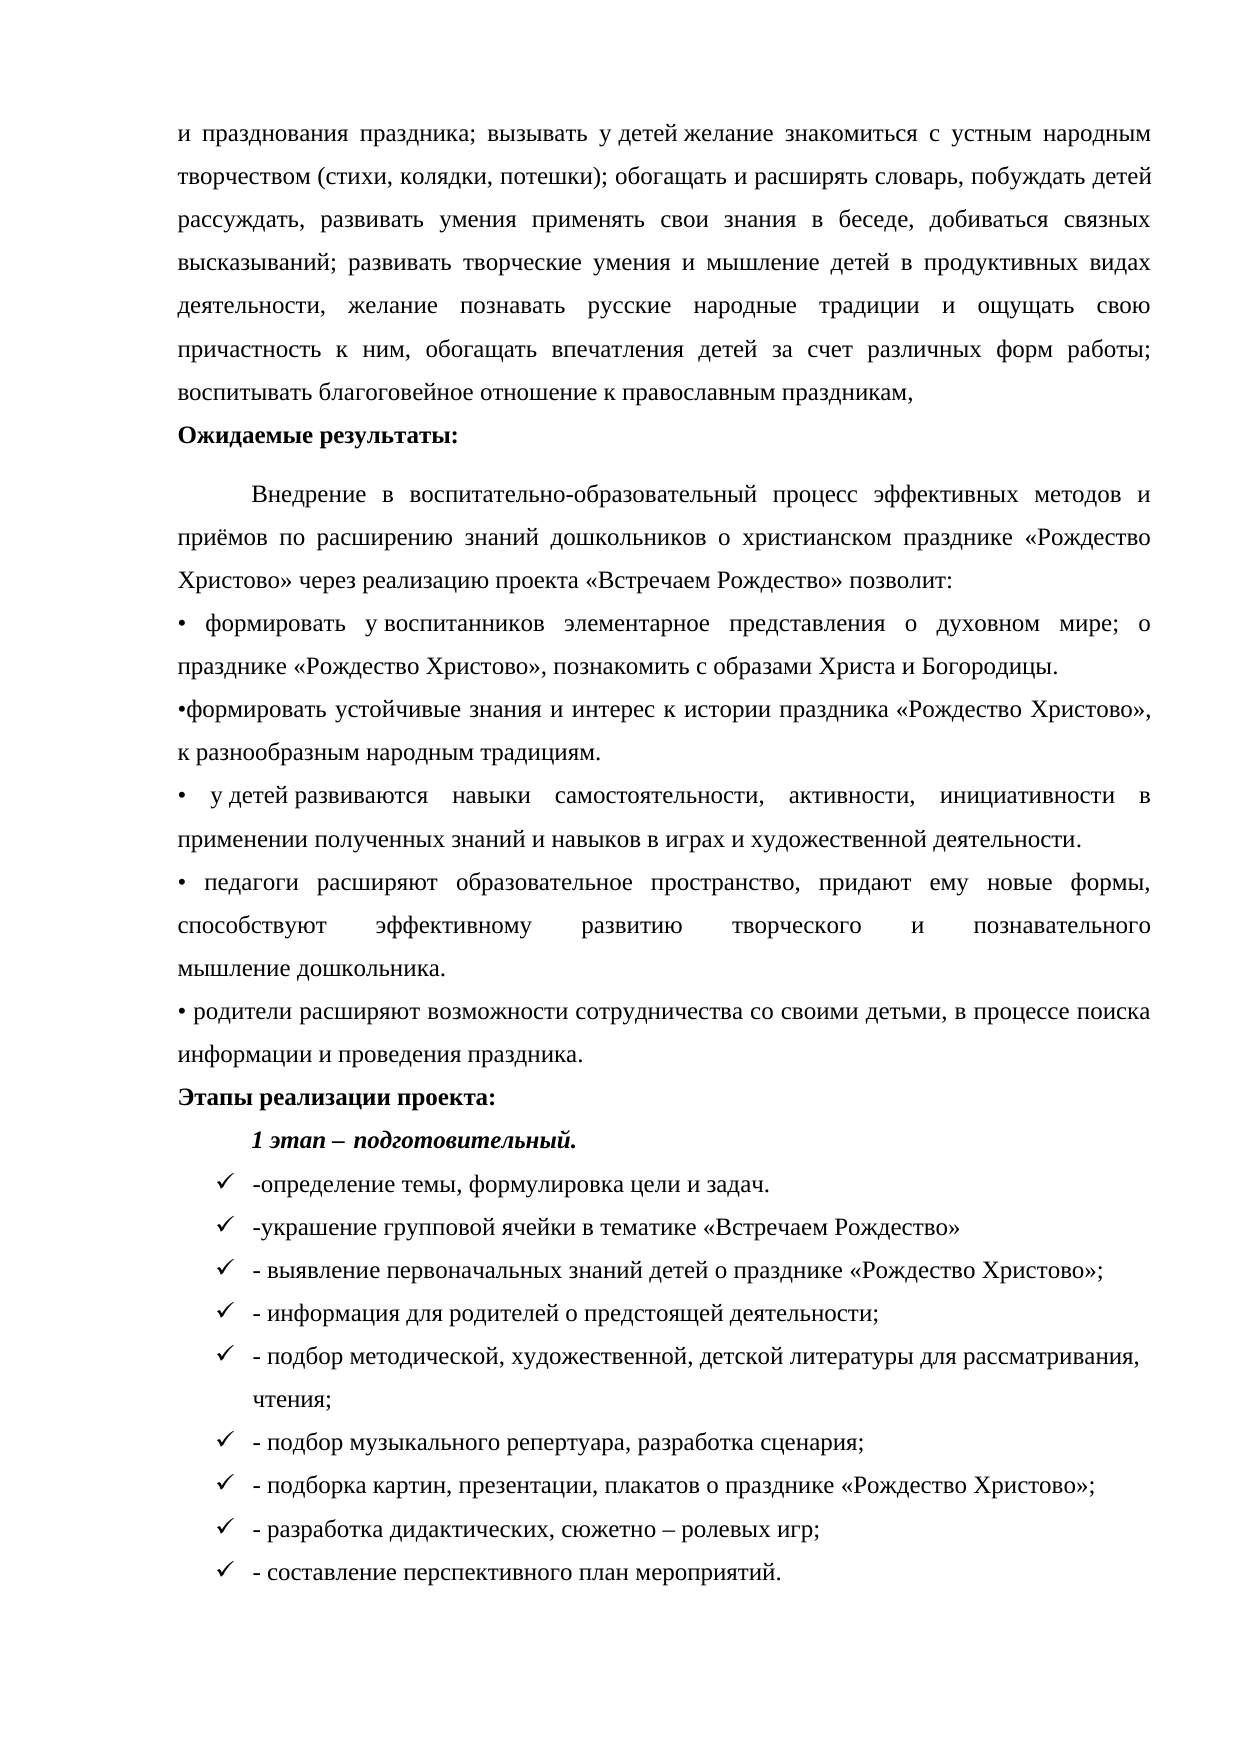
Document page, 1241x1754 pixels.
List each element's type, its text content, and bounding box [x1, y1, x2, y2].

text Внедрение в воспитательно-образовательный процесс эффективных методов и приёмов по расширению знаний дошкольников о христианском празднике «Рождество Христово» через реализацию проекта «Встречаем Рождество» позволит: [177, 479, 1152, 594]
list - выявление первоначальных знаний детей о празднике «Рождество Христово»; [215, 1255, 1152, 1284]
list - подборка картин, презентации, плакатов о празднике «Рождество Христово»; [215, 1471, 1152, 1499]
list - подбор музыкального репертуара, разработка сценария; [215, 1427, 1152, 1456]
text 1 этап – подготовительный. [177, 1126, 1152, 1154]
list - подбор методической, художественной, детской литературы для рассматривания, чтения; [215, 1341, 1152, 1413]
text • педагоги расширяют образовательное пространство, придают ему новые формы, способствуют эффективному развитию творческого и познавательного мышление дошкольника. [177, 867, 1152, 982]
text Ожидаемые результаты: [177, 420, 1152, 449]
text • родители расширяют возможности сотрудничества со своими детьми, в процессе поиска информации и проведения праздника. [177, 996, 1152, 1068]
text • формировать у воспитанников элементарное представления о духовном мире; о празднике «Рождество Христово», познакомить с образами Христа и Богородицы. [177, 608, 1152, 680]
text Этапы реализации проекта: [177, 1082, 1152, 1111]
list - разработка дидактических, сюжетно – ролевых игр; [215, 1514, 1152, 1542]
text • у детей развиваются навыки самостоятельности, активности, инициативности в применении полученных знаний и навыков в играх и художественной деятельности. [177, 781, 1152, 852]
list - составление перспективного план мероприятий. [215, 1557, 1152, 1586]
list -украшение групповой ячейки в тематике «Встречаем Рождество» [215, 1212, 1152, 1241]
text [177, 118, 1152, 406]
list - информация для родителей о предстоящей деятельности; [215, 1298, 1152, 1327]
list -определение темы, формулировка цели и задач. [215, 1169, 1152, 1197]
text •формировать устойчивые знания и интерес к истории праздника «Рождество Христово», к разнообразным народным традициям. [177, 694, 1152, 766]
